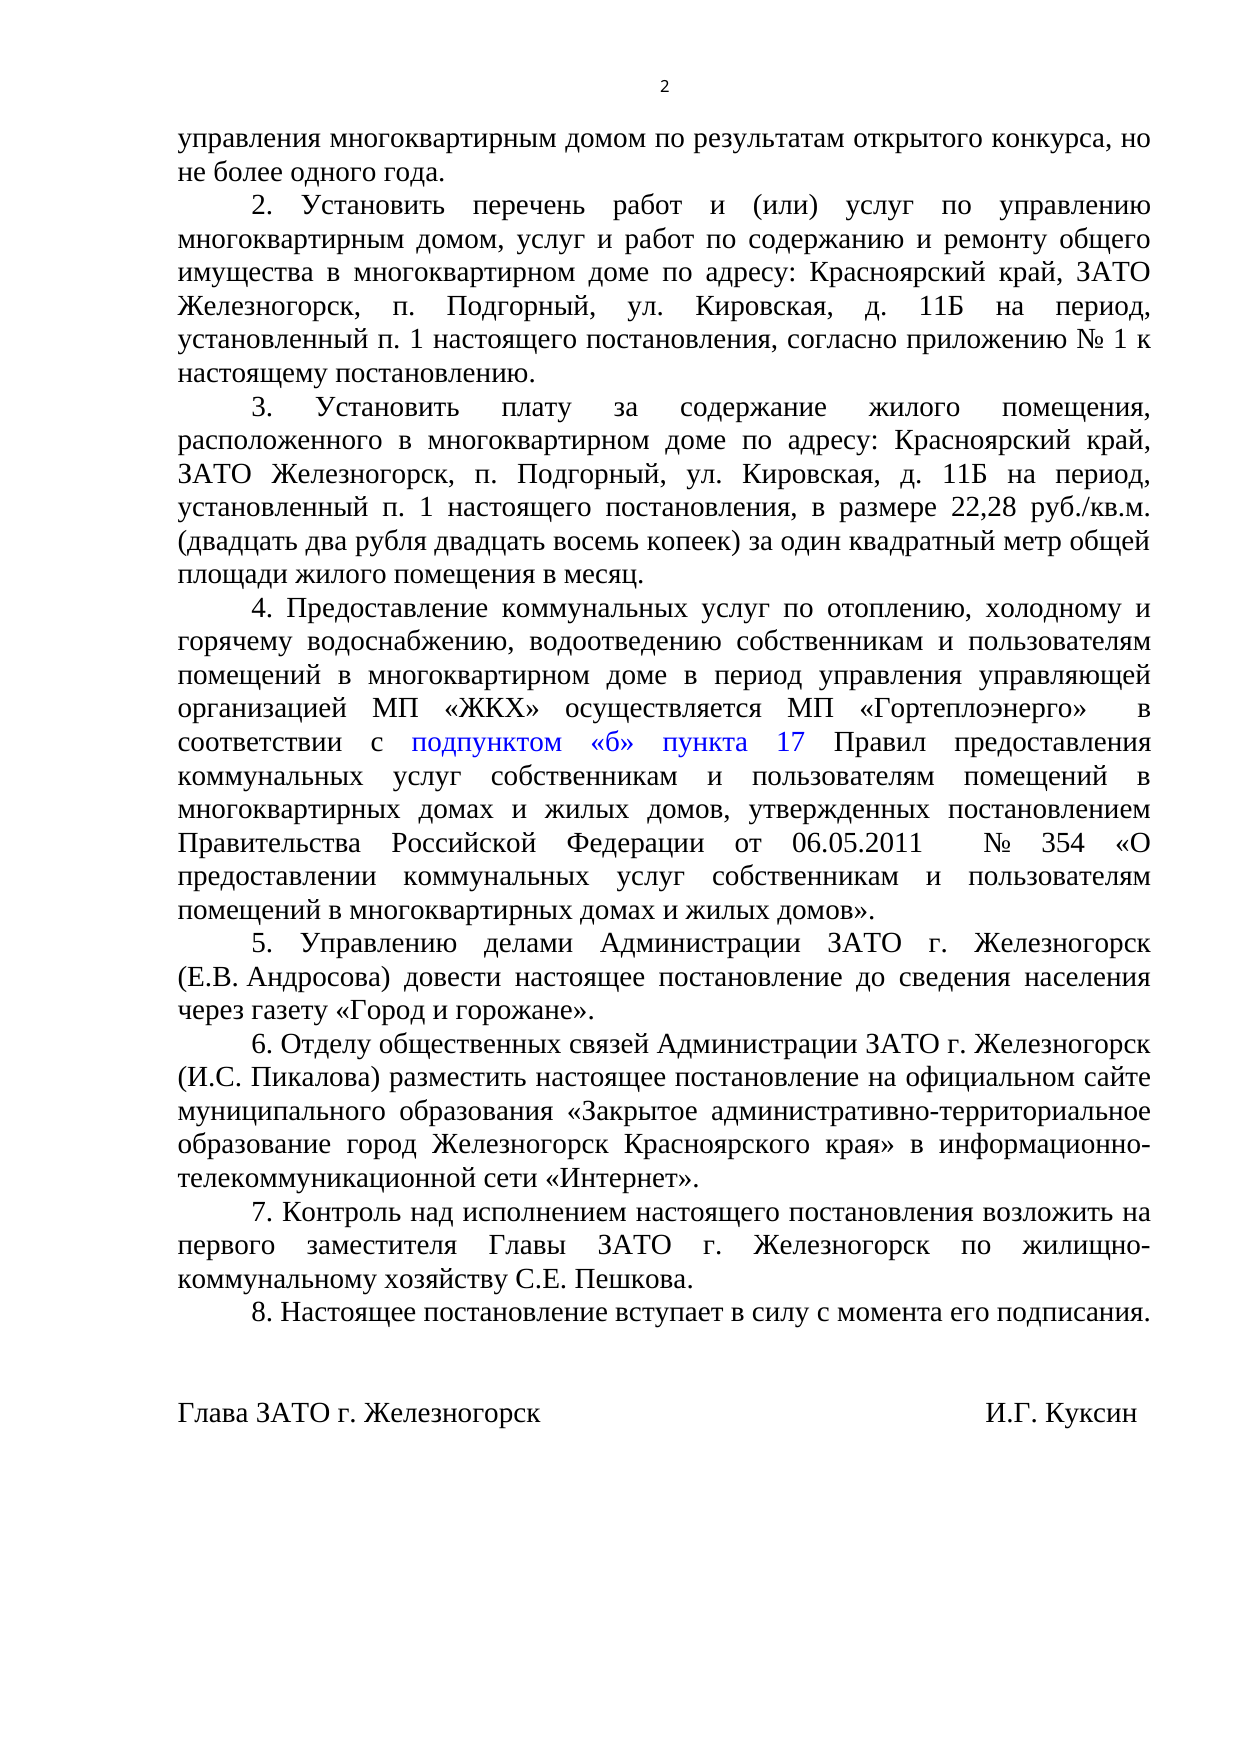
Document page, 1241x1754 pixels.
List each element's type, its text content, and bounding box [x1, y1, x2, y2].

text 6. Отделу общественных связей Администрации ЗАТО г. Железногорск (И.С. Пикалова) разместить настоящее постановление на официальном сайте муниципального образования «Закрытое административно-территориальное образование город Железногорск Красноярского края» в информационно-телекоммуникационной сети «Интернет». [177, 1026, 1152, 1194]
title 5. Управлению делами Администрации ЗАТО г. Железногорск (Е.В. Андросова) довести настоящее постановление до сведения населения через газету «Город и горожане». [177, 925, 1152, 1026]
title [177, 120, 1152, 187]
text 3. Установить плату за содержание жилого помещения, расположенного в многоквартирном доме по адресу: Красноярский край, ЗАТО Железногорск, п. Подгорный, ул. Кировская, д. 11Б на период, установленный п. 1 настоящего постановления, в размере 22,28 руб./кв.м. (двадцать два рубля двадцать восемь копеек) за один квадратный метр общей площади жилого помещения в месяц. [177, 389, 1152, 590]
text 4. Предоставление коммунальных услуг по отоплению, холодному и горячему водоснабжению, водоотведению собственникам и пользователям помещений в многоквартирном доме в период управления управляющей организацией МП «ЖКХ» осуществляется МП «Гортеплоэнерго» в соответствии с подпунктом «б» пункта 17 Правил предоставления коммунальных услуг собственникам и пользователям помещений в многоквартирных домах и жилых домов, утвержденных постановлением Правительства Российской Федерации от 06.05.2011 № 354 «О предоставлении коммунальных услуг собственникам и пользователям помещений в многоквартирных домах и жилых домов». [177, 590, 1152, 925]
text 8. Настоящее постановление вступает в силу с момента его подписания. [177, 1294, 1152, 1328]
text Глава ЗАТО г. Железногорск И.Г. Куксин [177, 1395, 1152, 1428]
title 2. Установить перечень работ и (или) услуг по управлению многоквартирным домом, услуг и работ по содержанию и ремонту общего имущества в многоквартирном доме по адресу: Красноярский край, ЗАТО Железногорск, п. Подгорный, ул. Кировская, д. 11Б на период, установленный п. 1 настоящего постановления, согласно приложению № 1 к настоящему постановлению. [177, 187, 1152, 389]
text 7. Контроль над исполнением настоящего постановления возложить на первого заместителя Главы ЗАТО г. Железногорск по жилищно-коммунальному хозяйству С.Е. Пешкова. [177, 1194, 1152, 1294]
